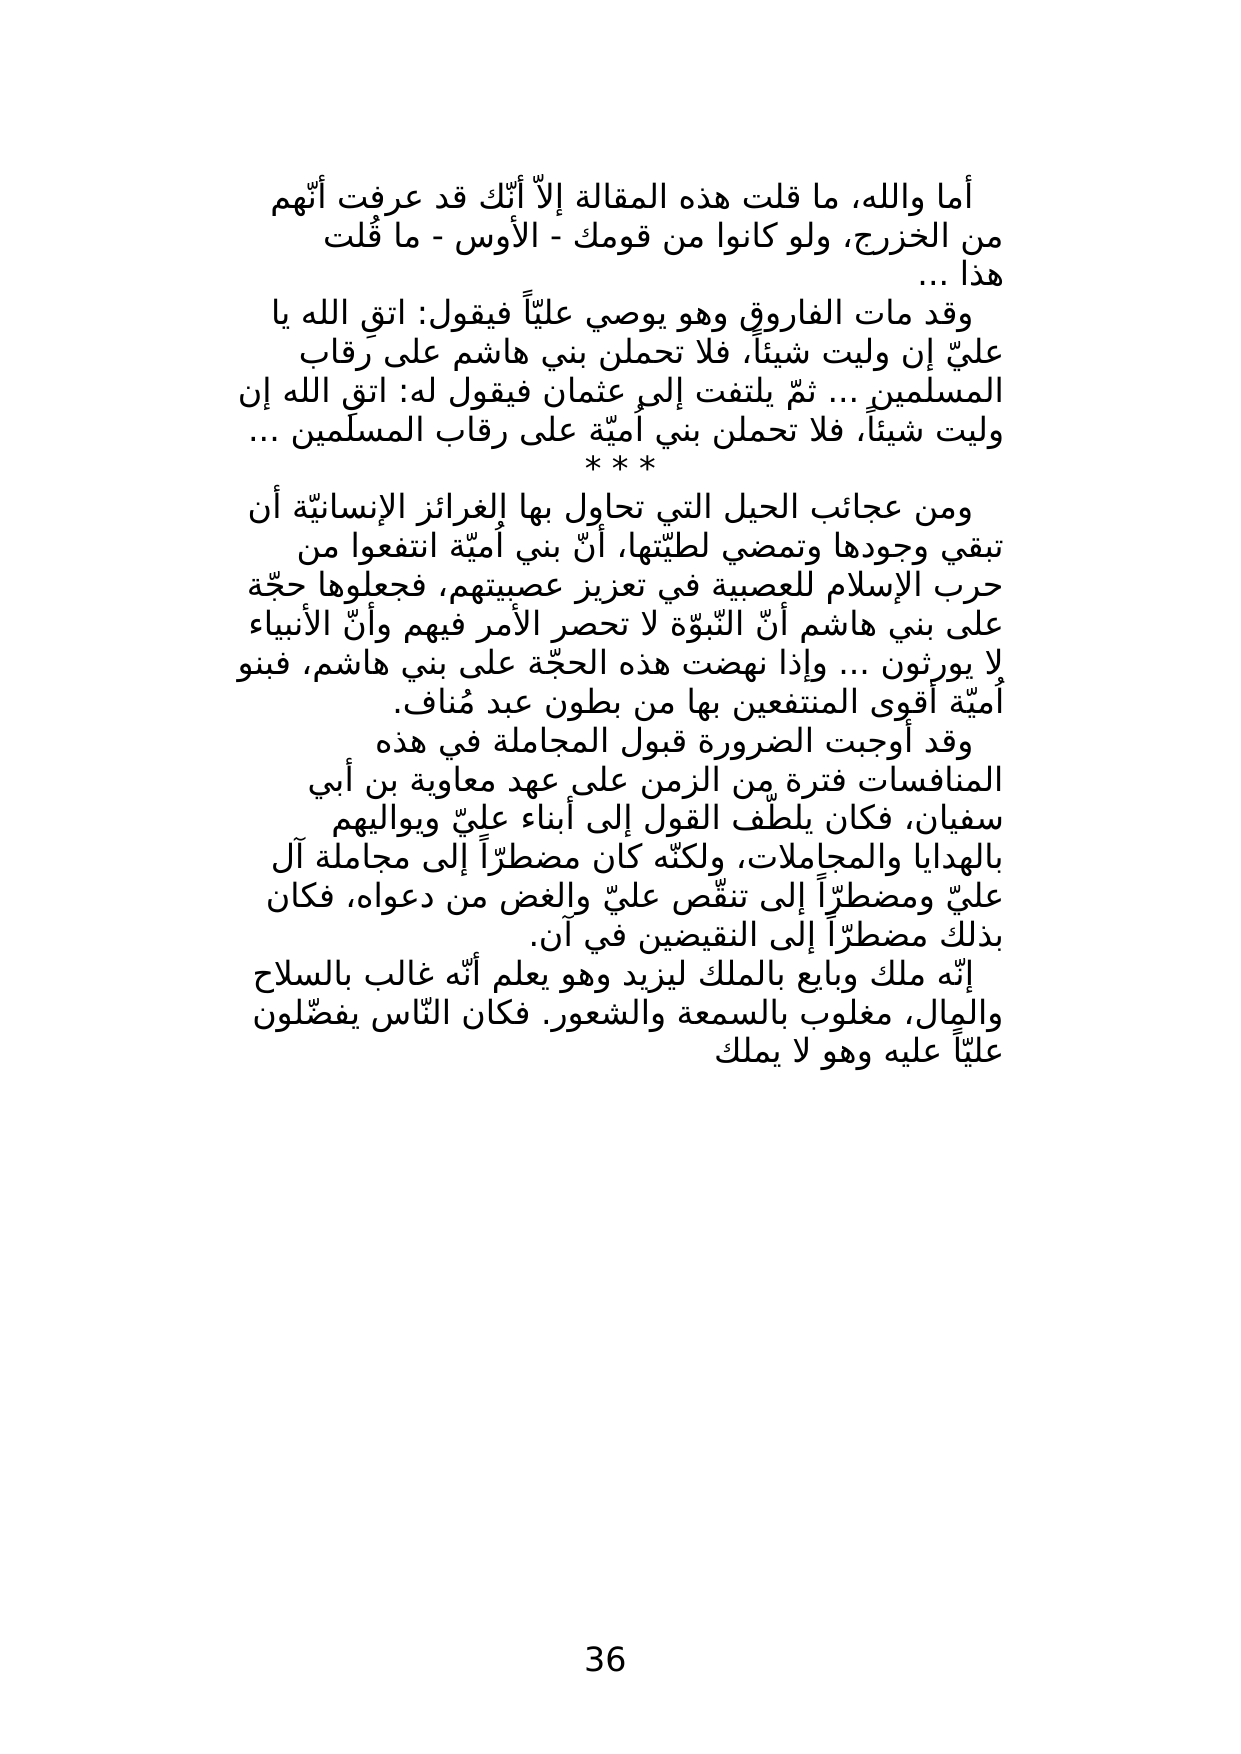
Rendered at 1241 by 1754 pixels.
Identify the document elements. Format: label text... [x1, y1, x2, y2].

text إنّه ملك وبايع بالملك ليزيد وهو يعلم أنّه غالب بالسلاح والمال، مغلوب بالسمعة والشعور. فكان النّاس يفضّلون عليّاً عليه وهو لا يملك [236, 954, 1004, 1071]
text أما والله، ما قلت هذه المقالة إلاّ أنّك قد عرفت أنّهم من الخزرج، ولو كانوا من قومك - الأوس - ما قُلت هذا ... [236, 177, 1004, 294]
text وقد مات الفاروق وهو يوصي عليّاً فيقول: اتقِ الله يا عليّ إن وليت شيئاً، فلا تحملن بني هاشم على رقاب المسلمين ... ثمّ يلتفت إلى عثمان فيقول له: اتقِ الله إن وليت شيئاً، فلا تحملن بني اُميّة على رقاب المسلمين ... [236, 294, 1004, 449]
text ومن عجائب الحيل التي تحاول بها الغرائز الإنسانيّة أن تبقي وجودها وتمضي لطيّتها، أنّ بني اُميّة انتفعوا من حرب الإسلام للعصبية في تعزيز عصبيتهم، فجعلوها حجّة على بني هاشم أنّ النّبوّة لا تحصر الأمر فيهم وأنّ الأنبياء لا يورثون ... وإذا نهضت هذه الحجّة على بني هاشم، فبنو اُميّة أقوى المنتفعين بها من بطون عبد مُناف. [236, 488, 1004, 721]
text * * * [236, 449, 1004, 488]
text وقد أوجبت الضرورة قبول المجاملة في هذه المنافسات فترة من الزمن على عهد معاوية بن أبي سفيان، فكان يلطّف القول إلى أبناء عليّ ويواليهم بالهدايا والمجاملات، ولكنّه كان مضطرّاً إلى مجاملة آل عليّ ومضطرّاً إلى تنقّص عليّ والغض من دعواه، فكان بذلك مضطرّاً إلى النقيضين في آن. [236, 721, 1004, 954]
